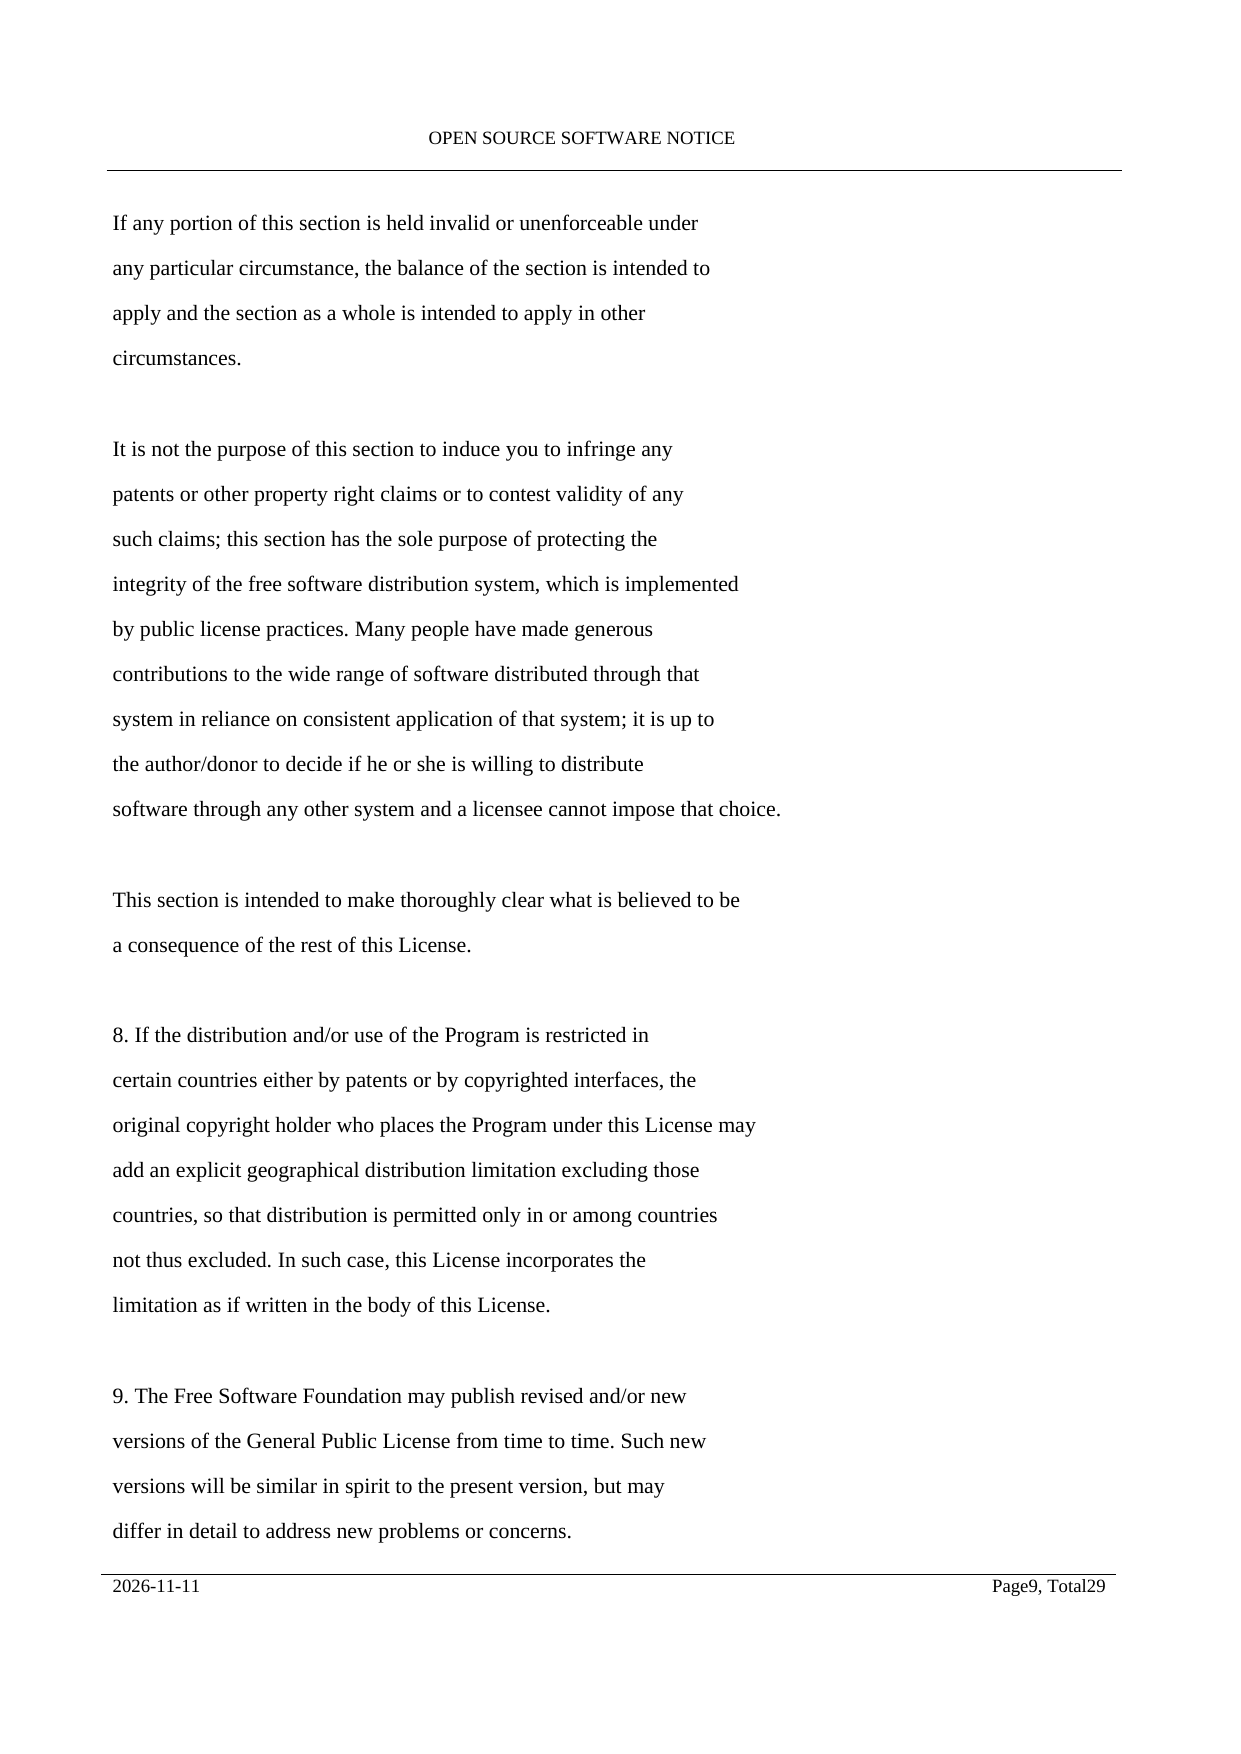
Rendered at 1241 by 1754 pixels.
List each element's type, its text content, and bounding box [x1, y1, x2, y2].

text limitation as if written in the body of this License. [112, 1289, 1128, 1321]
text integrity of the free software distribution system, which is implemented [112, 567, 1128, 600]
text any particular circumstance, the balance of the section is intended to [112, 251, 1128, 284]
text certain countries either by patents or by copyrighted interfaces, the [112, 1063, 1128, 1096]
text differ in detail to address new problems or concerns. [112, 1514, 1128, 1547]
text the author/donor to decide if he or she is willing to distribute [112, 748, 1128, 780]
text a consequence of the rest of this License. [112, 928, 1128, 961]
text This section is intended to make thoroughly clear what is believed to be [112, 883, 1128, 915]
text software through any other system and a licensee cannot impose that choice. [112, 793, 1128, 825]
text original copyright holder who places the Program under this License may [112, 1108, 1128, 1141]
text add an explicit geographical distribution limitation excluding those [112, 1153, 1128, 1186]
text If any portion of this section is held invalid or unenforceable under [112, 206, 1128, 239]
text system in reliance on consistent application of that system; it is up to [112, 702, 1128, 735]
text not thus excluded. In such case, this License incorporates the [112, 1244, 1128, 1276]
text contributions to the wide range of software distributed through that [112, 657, 1128, 690]
text 9. The Free Software Foundation may publish revised and/or new [112, 1379, 1128, 1412]
text 8. If the distribution and/or use of the Program is restricted in [112, 1018, 1128, 1051]
text such claims; this section has the sole purpose of protecting the [112, 522, 1128, 554]
text versions will be similar in spirit to the present version, but may [112, 1469, 1128, 1502]
text versions of the General Public License from time to time. Such new [112, 1424, 1128, 1457]
text by public license practices. Many people have made generous [112, 612, 1128, 645]
text patents or other property right claims or to contest validity of any [112, 477, 1128, 509]
text It is not the purpose of this section to induce you to infringe any [112, 432, 1128, 464]
text circumstances. [112, 342, 1128, 374]
text apply and the section as a whole is intended to apply in other [112, 297, 1128, 329]
text countries, so that distribution is permitted only in or among countries [112, 1199, 1128, 1231]
